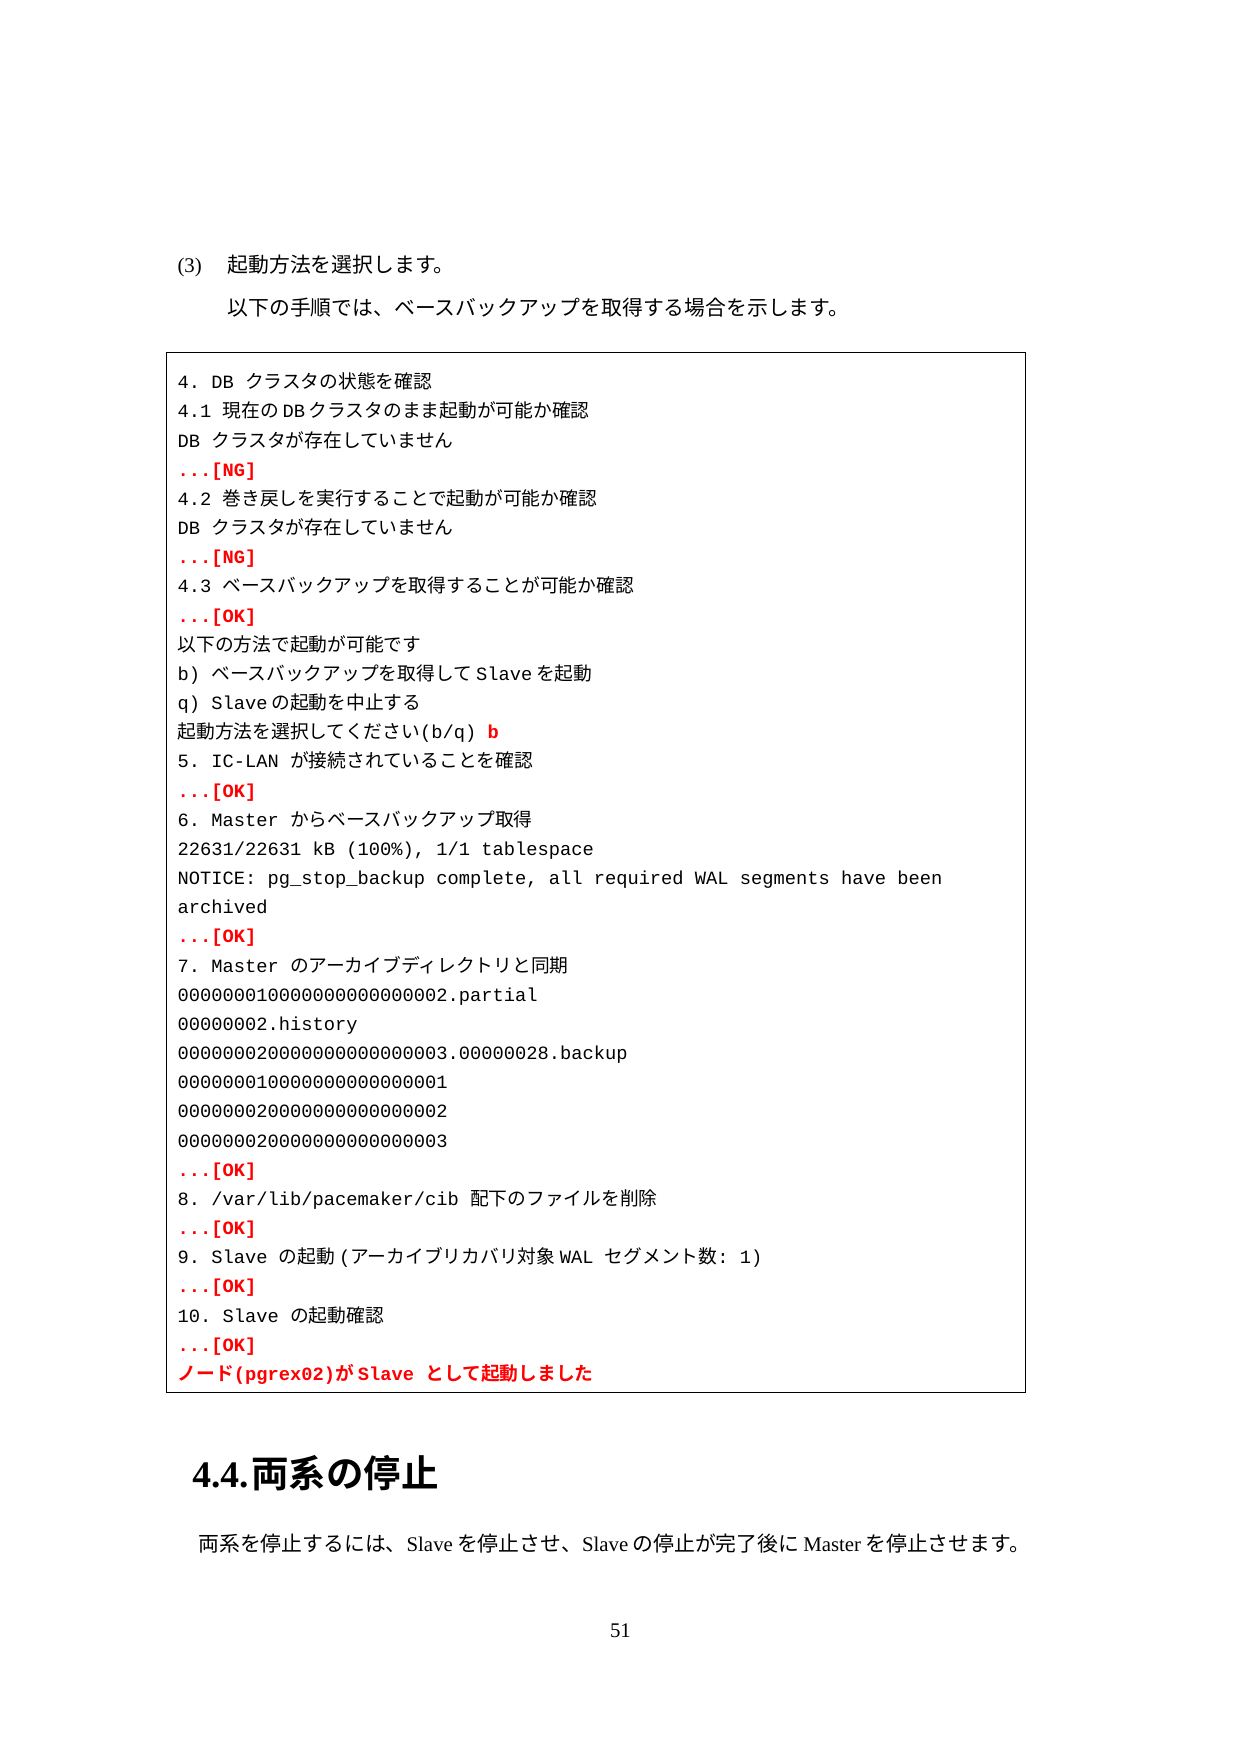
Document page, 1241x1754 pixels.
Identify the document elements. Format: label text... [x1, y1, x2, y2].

subtitle 両系の停止 [192, 1447, 1063, 1498]
list 起動方法を選択します。 [177, 248, 1063, 279]
list 以下の手順では、ベースバックアップを取得する場合を示します。 [177, 291, 1063, 321]
table_header 4. DB クラスタの状態を確認 4.1 現在のDBクラスタのまま起動が可能か確認 DB クラスタが存在していません ...[NG] 4.2 巻き戻しを実行することで起動が可能か確認 DB クラスタが存在していません ...[NG] 4.3 ベースバックアップを取得することが可能か確認 ...[OK] 以下の方法で起動が可能です b) ベースバックアップを取得してSlaveを起動 q) Slaveの起動を中止する 起動方法を選択してください(b/q) b 5. IC-LAN が接続されていることを確認 ...[OK] 6. Master からベースバックアップ取得 22631/22631 kB (100%), 1/1 tablespace NOTICE: pg_stop_backup complete, all required WAL segments have been archived ...[OK] 7. Master のアーカイブディレクトリと同期 000000010000000000000002.partial 00000002.history 000000020000000000000003.00000028.backup 000000010000000000000001 000000020000000000000002 000000020000000000000003 ...[OK] 8. /var/lib/pacemaker/cib 配下のファイルを削除 ...[OK] 9. Slave の起動 (アーカイブリカバリ対象 WAL セグメント数: 1) ...[OK] 10. Slave の起動確認 ...[OK] ノード(pgrex02)が Slave として起動しました [167, 353, 1025, 1392]
text 両系を停止するには、Slaveを停止させ、Slaveの停止が完了後にMasterを停止させます。 [177, 1527, 1054, 1557]
